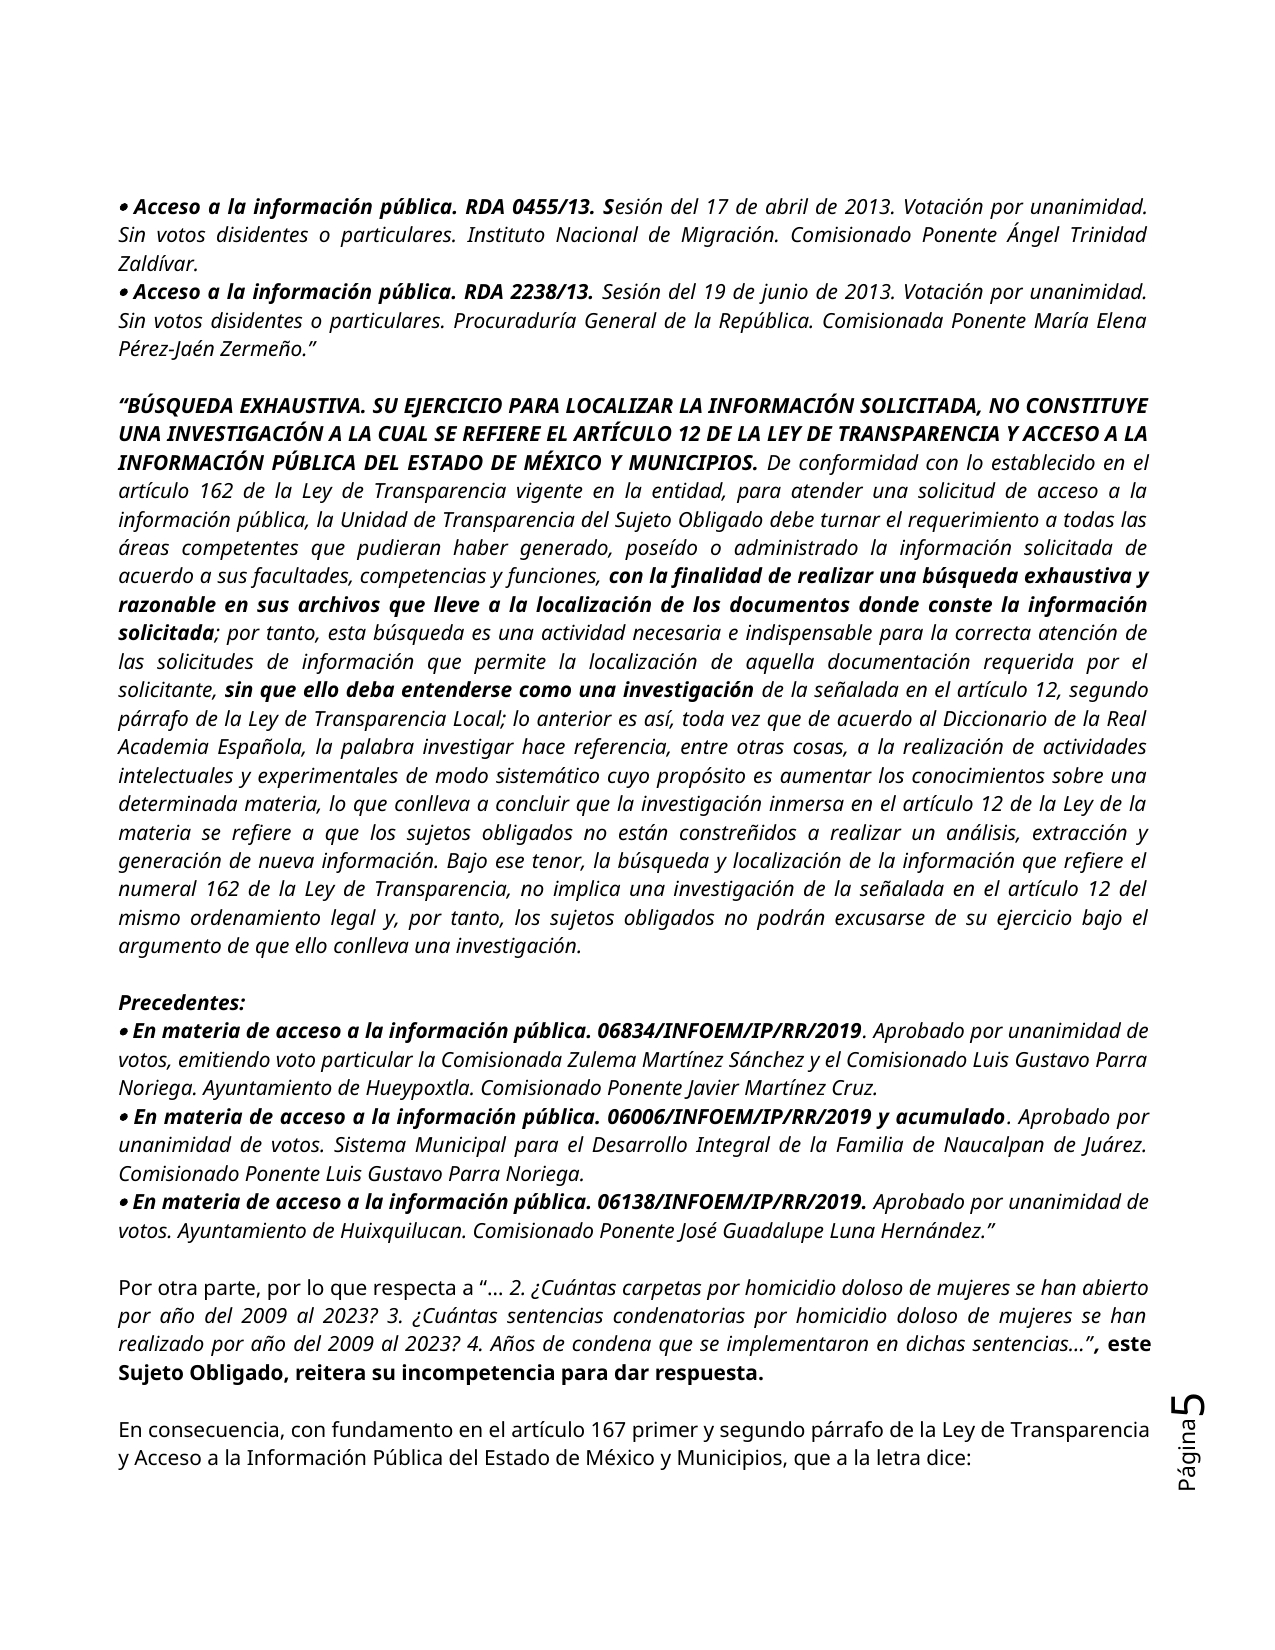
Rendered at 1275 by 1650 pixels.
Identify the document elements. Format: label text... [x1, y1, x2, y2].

text Acceso a la información pública. RDA 2238/13. Sesión del 19 de junio de 2013. Votación por unanimidad. Sin votos disidentes o particulares. Procuraduría General de la República. Comisionada Ponente María Elena Pérez-Jaén Zermeño.” [118, 277, 1152, 363]
text “BÚSQUEDA EXHAUSTIVA. SU EJERCICIO PARA LOCALIZAR LA INFORMACIÓN SOLICITADA, NO CONSTITUYE UNA INVESTIGACIÓN A LA CUAL SE REFIERE EL ARTÍCULO 12 DE LA LEY DE TRANSPARENCIA Y ACCESO A LA INFORMACIÓN PÚBLICA DEL ESTADO DE MÉXICO Y MUNICIPIOS. De conformidad con lo establecido en el artículo 162 de la Ley de Transparencia vigente en la entidad, para atender una solicitud de acceso a la información pública, la Unidad de Transparencia del Sujeto Obligado debe turnar el requerimiento a todas las áreas competentes que pudieran haber generado, poseído o administrado la información solicitada de acuerdo a sus facultades, competencias y funciones, con la finalidad de realizar una búsqueda exhaustiva y razonable en sus archivos que lleve a la localización de los documentos donde conste la información solicitada; por tanto, esta búsqueda es una actividad necesaria e indispensable para la correcta atención de las solicitudes de información que permite la localización de aquella documentación requerida por el solicitante, sin que ello deba entenderse como una investigación de la señalada en el artículo 12, segundo párrafo de la Ley de Transparencia Local; lo anterior es así, toda vez que de acuerdo al Diccionario de la Real Academia Española, la palabra investigar hace referencia, entre otras cosas, a la realización de actividades intelectuales y experimentales de modo sistemático cuyo propósito es aumentar los conocimientos sobre una determinada materia, lo que conlleva a concluir que la investigación inmersa en el artículo 12 de la Ley de la materia se refiere a que los sujetos obligados no están constreñidos a realizar un análisis, extracción y generación de nueva información. Bajo ese tenor, la búsqueda y localización de la información que refiere el numeral 162 de la Ley de Transparencia, no implica una investigación de la señalada en el artículo 12 del mismo ordenamiento legal y, por tanto, los sujetos obligados no podrán excusarse de su ejercicio bajo el argumento de que ello conlleva una investigación. [118, 391, 1152, 960]
text En consecuencia, con fundamento en el artículo 167 primer y segundo párrafo de la Ley de Transparencia y Acceso a la Información Pública del Estado de México y Municipios, que a la letra dice: [118, 1415, 1152, 1472]
text En materia de acceso a la información pública. 06006/INFOEM/IP/RR/2019 y acumulado. Aprobado por unanimidad de votos. Sistema Municipal para el Desarrollo Integral de la Familia de Naucalpan de Juárez. Comisionado Ponente Luis Gustavo Parra Noriega. [118, 1102, 1152, 1187]
text Acceso a la información pública. RDA 0455/13. Sesión del 17 de abril de 2013. Votación por unanimidad. Sin votos disidentes o particulares. Instituto Nacional de Migración. Comisionado Ponente Ángel Trinidad Zaldívar. [118, 192, 1152, 277]
text En materia de acceso a la información pública. 06138/INFOEM/IP/RR/2019. Aprobado por unanimidad de votos. Ayuntamiento de Huixquilucan. Comisionado Ponente José Guadalupe Luna Hernández.” [118, 1187, 1152, 1244]
text Precedentes: [118, 988, 1152, 1017]
text Por otra parte, por lo que respecta a “… 2. ¿Cuántas carpetas por homicidio doloso de mujeres se han abierto por año del 2009 al 2023? 3. ¿Cuántas sentencias condenatorias por homicidio doloso de mujeres se han realizado por año del 2009 al 2023? 4. Años de condena que se implementaron en dichas sentencias…”, este Sujeto Obligado, reitera su incompetencia para dar respuesta. [118, 1273, 1152, 1386]
text En materia de acceso a la información pública. 06834/INFOEM/IP/RR/2019. Aprobado por unanimidad de votos, emitiendo voto particular la Comisionada Zulema Martínez Sánchez y el Comisionado Luis Gustavo Parra Noriega. Ayuntamiento de Hueypoxtla. Comisionado Ponente Javier Martínez Cruz. [118, 1017, 1152, 1102]
